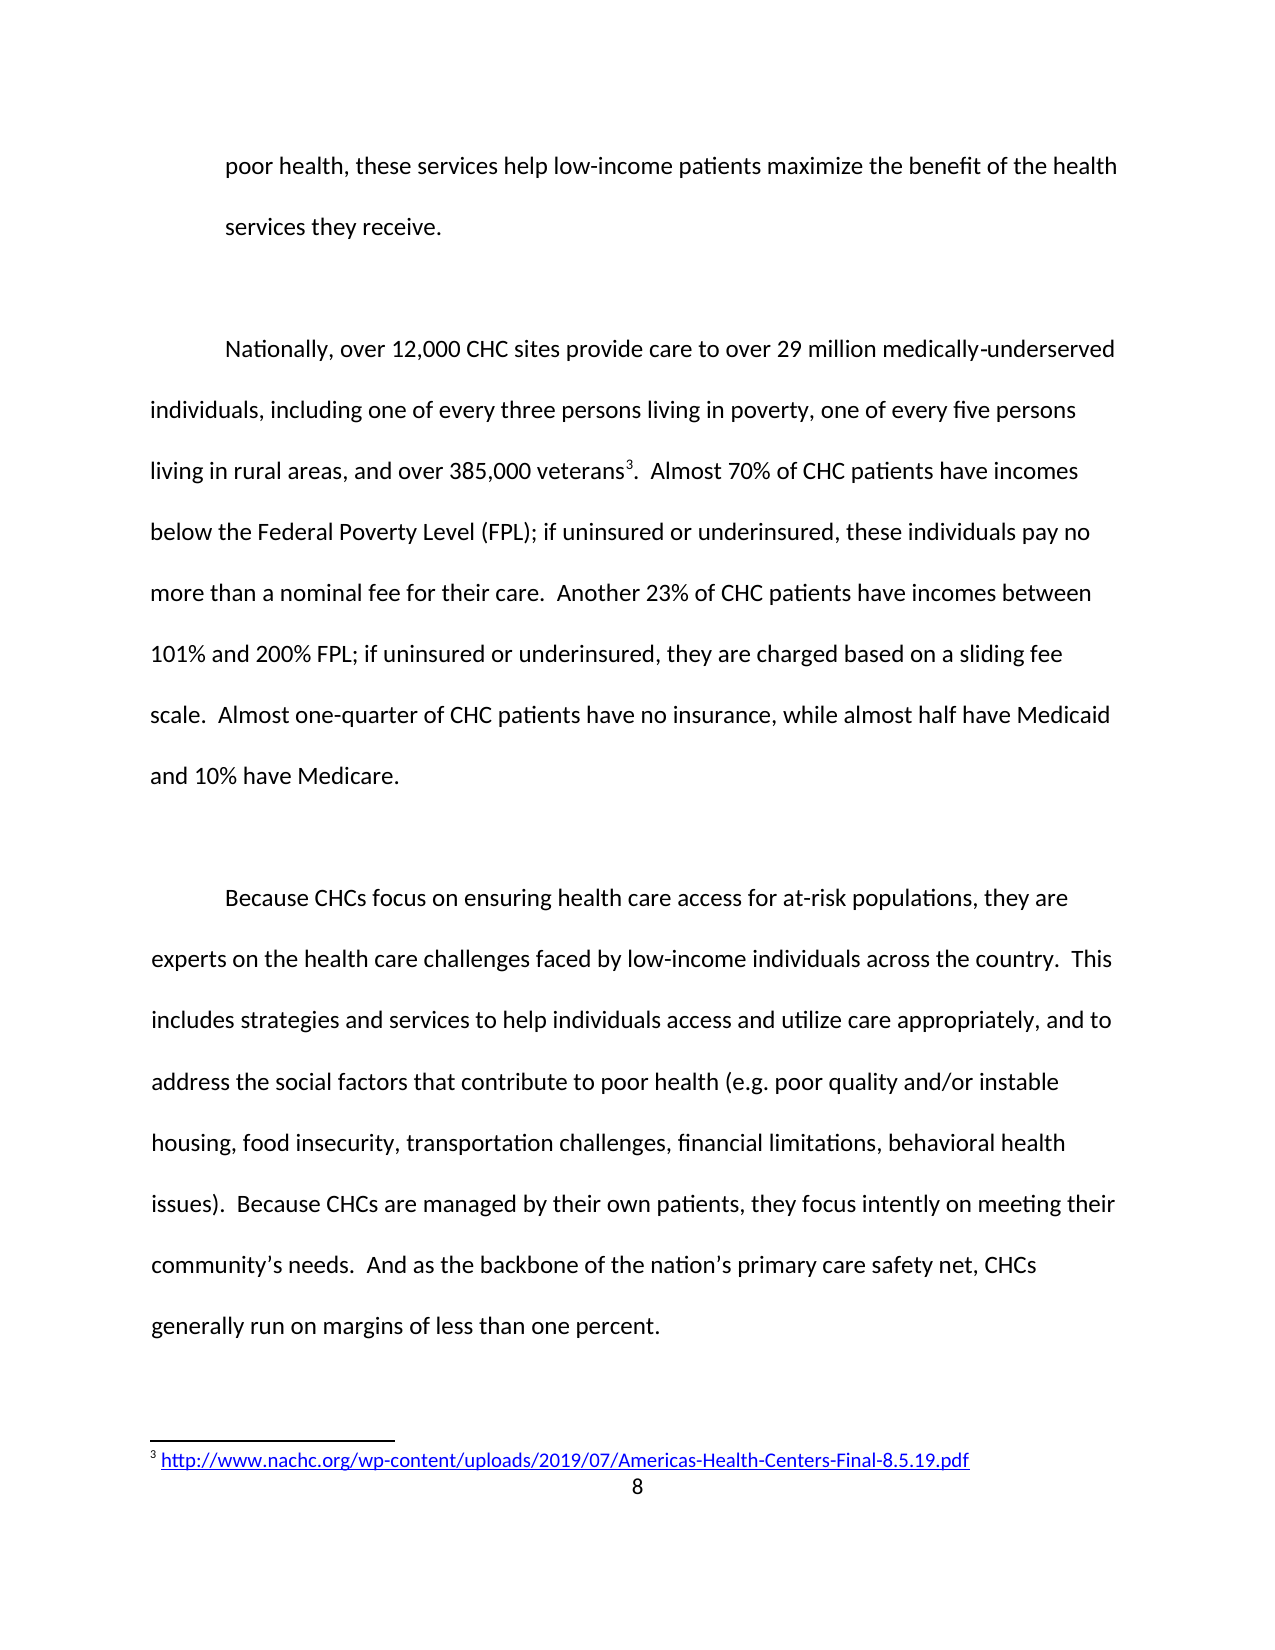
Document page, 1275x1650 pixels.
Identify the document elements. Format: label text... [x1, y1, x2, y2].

text Nationally, over 12,000 CHC sites provide care to over 29 million medically‐underserved individuals, including one of every three persons living in poverty, one of every five persons living in rural areas, and over 385,000 veterans. Almost 70% of CHC patients have incomes below the Federal Poverty Level (FPL); if uninsured or underinsured, these individuals pay no more than a nominal fee for their care. Another 23% of CHC patients have incomes between 101% and 200% FPL; if uninsured or underinsured, they are charged based on a sliding fee scale. Almost one-quarter of CHC patients have no insurance, while almost half have Medicaid and 10% have Medicare. [150, 333, 1125, 791]
text Because CHCs focus on ensuring health care access for at-risk populations, they are experts on the health care challenges faced by low-income individuals across the country. This includes strategies and services to help individuals access and utilize care appropriately, and to address the social factors that contribute to poor health (e.g. poor quality and/or instable housing, food insecurity, transportation challenges, financial limitations, behavioral health issues). Because CHCs are managed by their own patients, they focus intently on meeting their community’s needs. And as the backbone of the nation’s primary care safety net, CHCs generally run on margins of less than one percent. [151, 882, 1125, 1340]
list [187, 150, 1125, 242]
